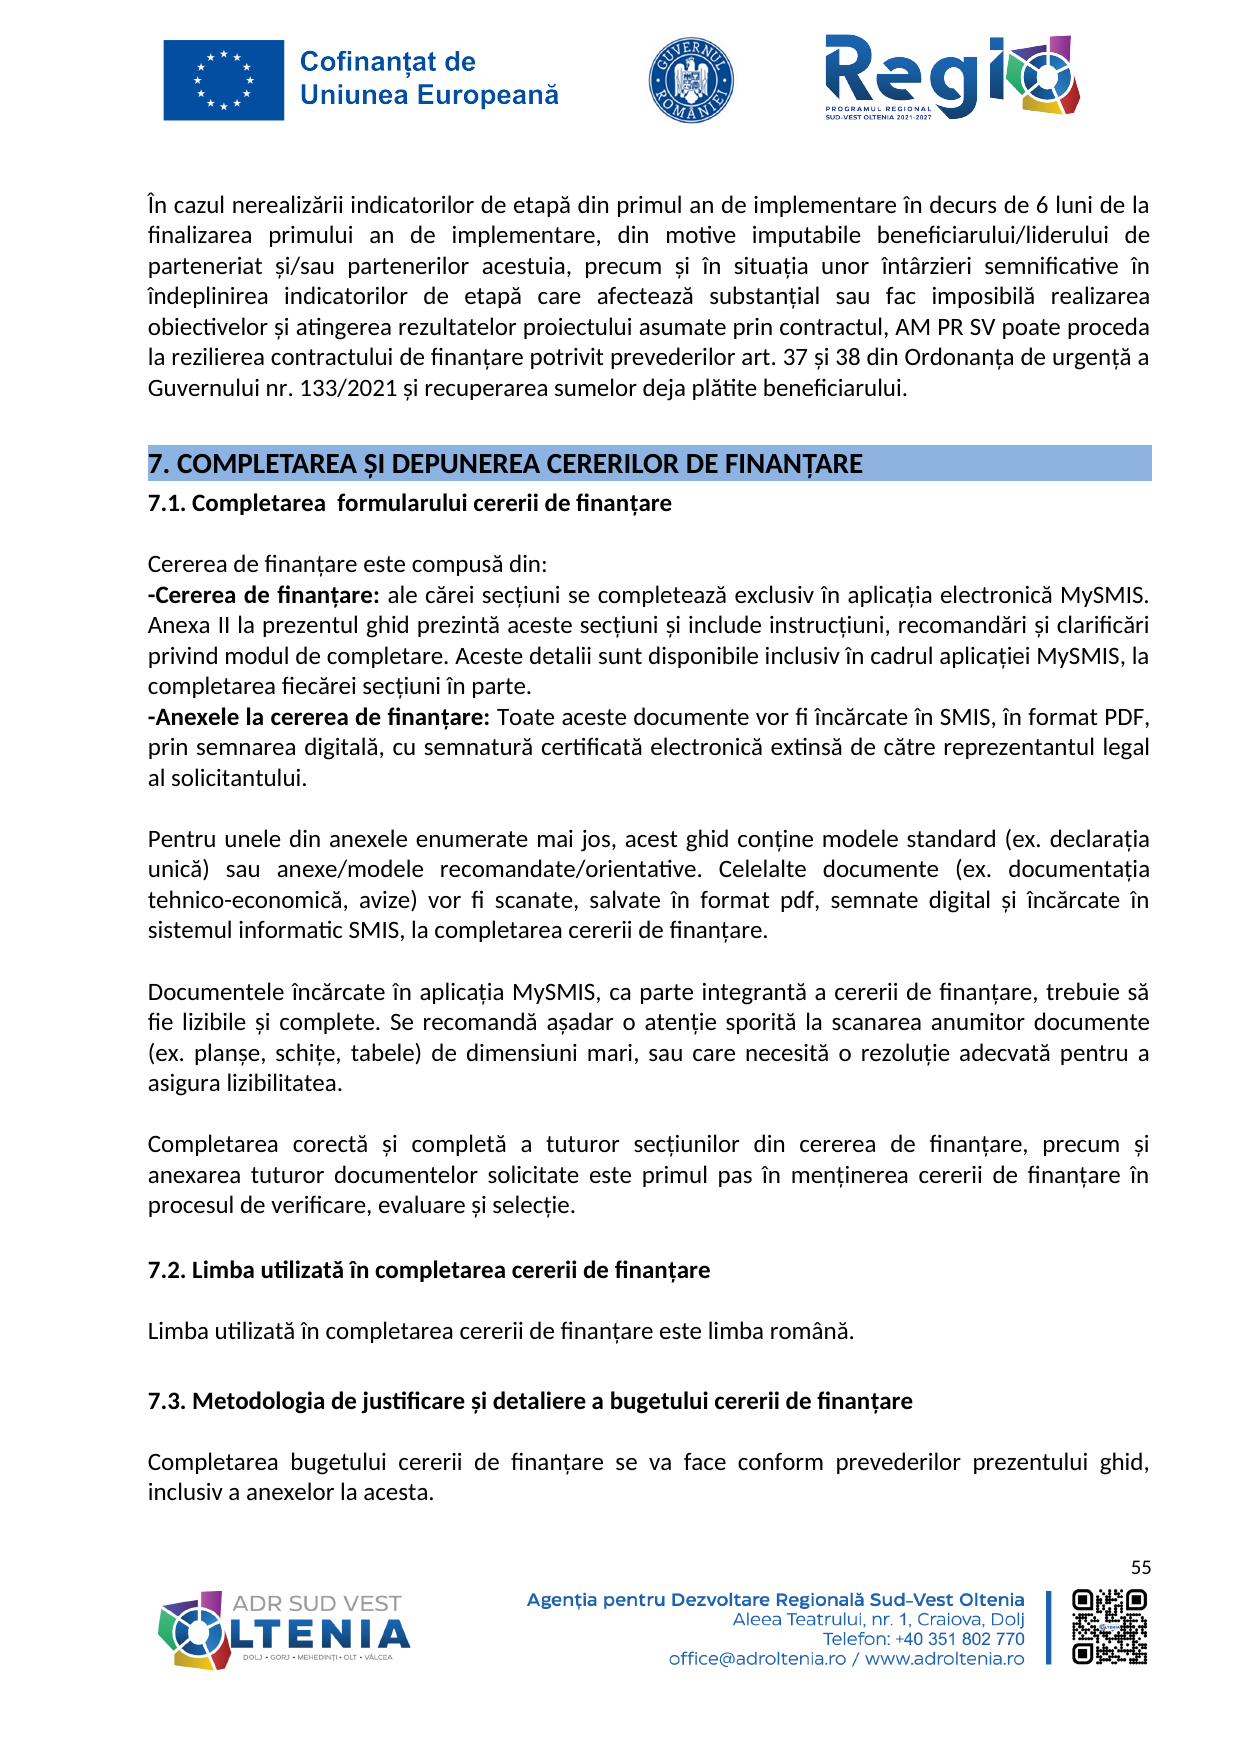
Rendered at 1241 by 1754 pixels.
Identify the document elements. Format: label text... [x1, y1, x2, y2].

text Completarea corectă și completă a tuturor secțiunilor din cererea de finanțare, precum și anexarea tuturor documentelor solicitate este primul pas în menținerea cererii de finanțare în procesul de verificare, evaluare și selecție. [148, 1128, 1152, 1220]
text -Cererea de finanțare: ale cărei secțiuni se completează exclusiv în aplicația electronică MySMIS. Anexa II la prezentul ghid prezintă aceste secțiuni și include instrucțiuni, recomandări și clarificări privind modul de completare. Aceste detalii sunt disponibile inclusiv în cadrul aplicației MySMIS, la completarea fiecărei secțiuni în parte. [148, 579, 1152, 701]
text Completarea bugetului cererii de finanțare se va face conform prevederilor prezentului ghid, inclusiv a anexelor la acesta. [148, 1446, 1152, 1507]
text Cererea de finanțare este compusă din: [148, 548, 1152, 579]
subtitle 7. COMPLETAREA ȘI DEPUNEREA CERERILOR DE FINANŢARE [148, 445, 1152, 481]
text Limba utilizată în completarea cererii de finanțare este limba română. [148, 1316, 1152, 1346]
text În cazul nerealizării indicatorilor de etapă din primul an de implementare în decurs de 6 luni de la finalizarea primului an de implementare, din motive imputabile beneficiarului/liderului de parteneriat și/sau partenerilor acestuia, precum și în situația unor întârzieri semnificative în îndeplinirea indicatorilor de etapă care afectează substanțial sau fac imposibilă realizarea obiectivelor și atingerea rezultatelor proiectului asumate prin contractul, AM PR SV poate proceda la rezilierea contractului de finanțare potrivit prevederilor art. 37 și 38 din Ordonanța de urgență a Guvernului nr. 133/2021 și recuperarea sumelor deja plătite beneficiarului. [148, 189, 1152, 402]
subtitle 7.1. Completarea formularului cererii de finanțare [148, 487, 1152, 518]
text -Anexele la cererea de finanțare: Toate aceste documente vor fi încărcate în SMIS, în format PDF, prin semnarea digitală, cu semnatură certificată electronică extinsă de către reprezentantul legal al solicitantului. [148, 701, 1152, 792]
subtitle 7.3. Metodologia de justificare și detaliere a bugetului cererii de finanțare [148, 1385, 1152, 1415]
picture [148, 1579, 1152, 1677]
picture [158, 35, 561, 124]
text Documentele încărcate în aplicația MySMIS, ca parte integrantă a cererii de finanțare, trebuie să fie lizibile și complete. Se recomandă așadar o atenție sporită la scanarea anumitor documente (ex. planșe, schițe, tabele) de dimensiuni mari, sau care necesită o rezoluție adecvată pentru a asigura lizibilitatea. [148, 976, 1152, 1098]
picture [823, 33, 1082, 122]
text Pentru unele din anexele enumerate mai jos, acest ghid conține modele standard (ex. declarația unică) sau anexe/modele recomandate/orientative. Celelalte documente (ex. documentația tehnico-economică, avize) vor fi scanate, salvate în format pdf, semnate digital și încărcate în sistemul informatic SMIS, la completarea cererii de finanțare. [148, 823, 1152, 945]
subtitle 7.2. Limba utilizată în completarea cererii de finanțare [148, 1254, 1152, 1285]
picture [645, 35, 739, 125]
